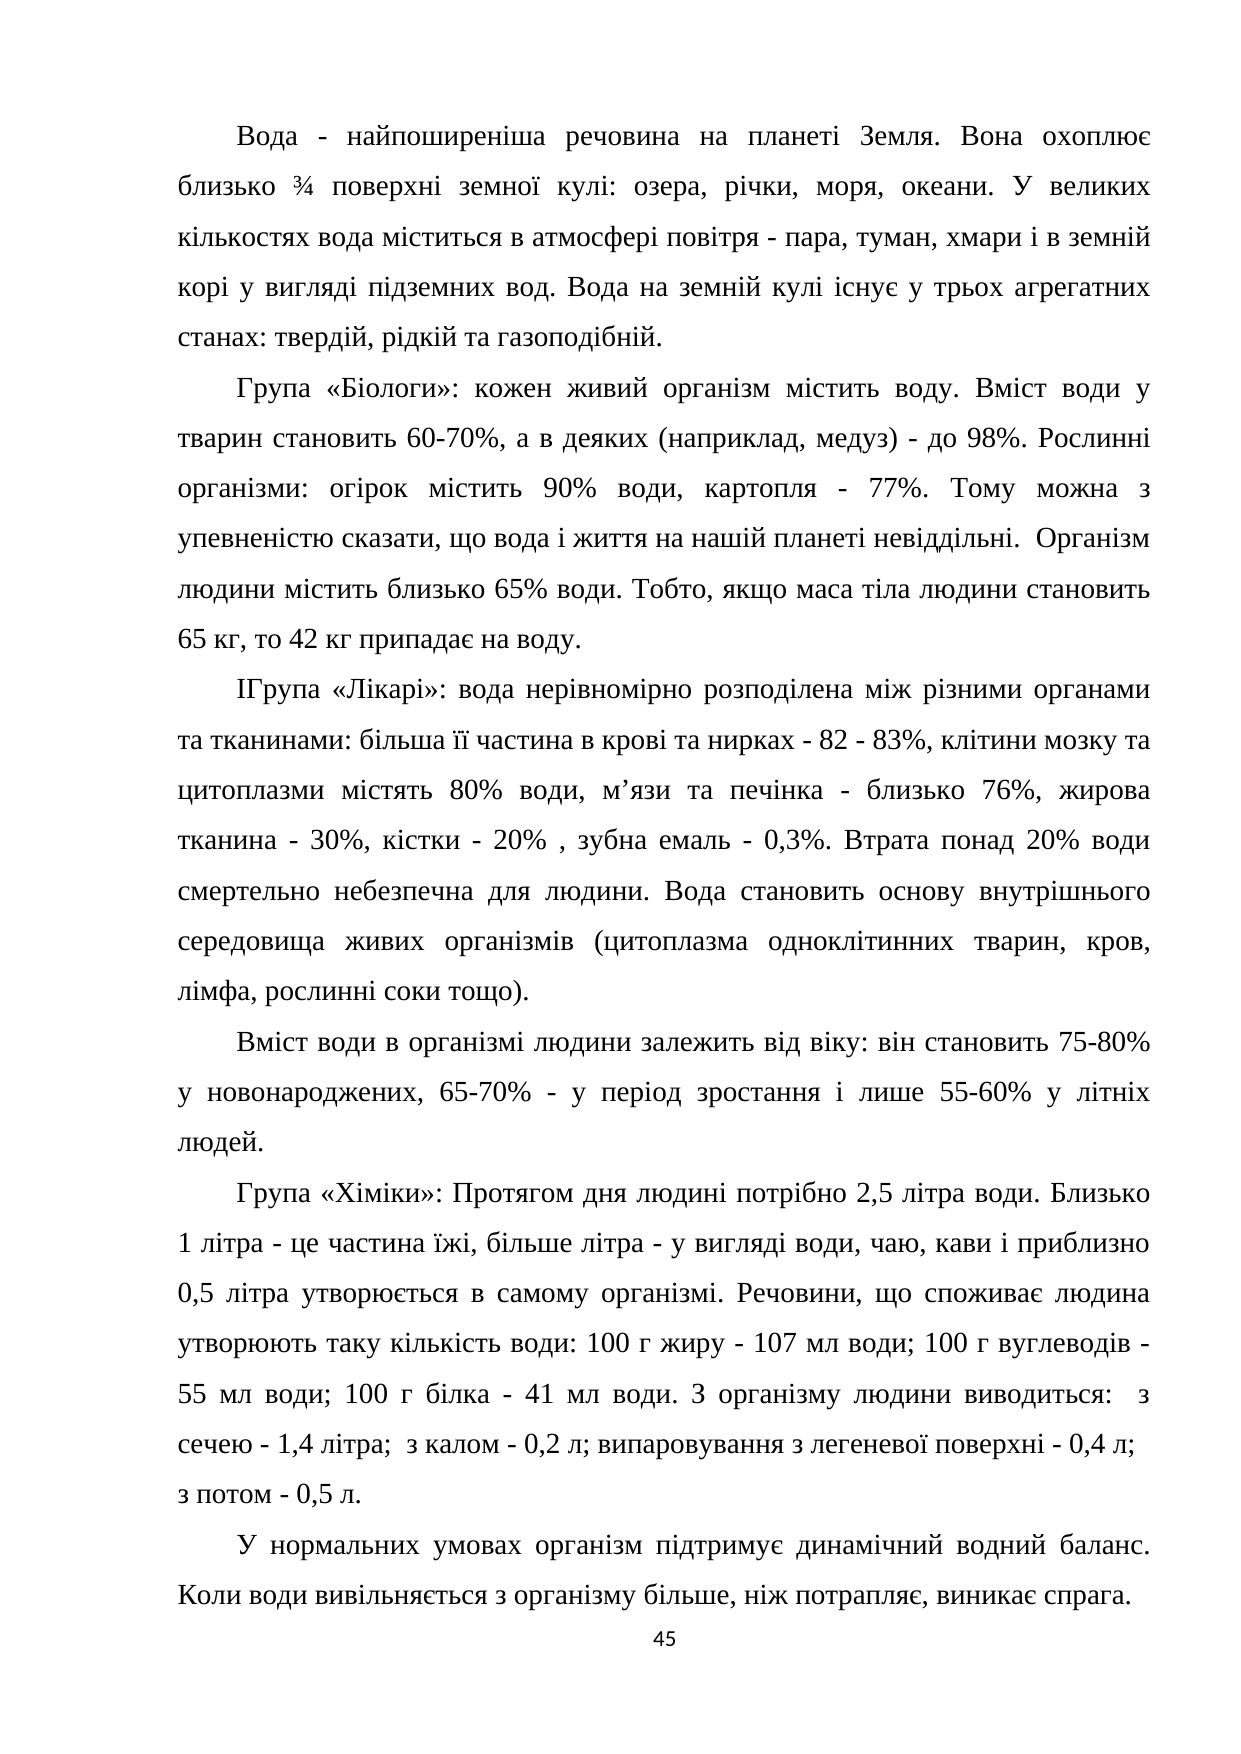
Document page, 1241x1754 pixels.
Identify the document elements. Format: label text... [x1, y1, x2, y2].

text Вода - найпоширеніша речовина на планеті Земля. Вона охоплює близько ¾ поверхні земної кулі: озера, річки, моря, океани. У великих кількостях вода міститься в атмосфері повітря - пара, туман, хмари і в земній корі у вигляді підземних вод. Вода на земній кулі існує у трьох агрегатних станах: твердій, рідкій та газоподібній. [177, 118, 1152, 353]
text Вміст води в організмі людини залежить від віку: він становить 75-80% у новонароджених, 65-70% - у період зростання і лише 55-60% у літніх людей. [177, 1024, 1152, 1158]
text Група «Хіміки»: Протягом дня людині потрібно 2,5 літра води. Близько 1 літра - це частина їжі, більше літра - у вигляді води, чаю, кави і приблизно 0,5 літра утворюється в самому організмі. Речовини, що споживає людина утворюють таку кількість води: 100 г жиру - 107 мл води; 100 г вуглеводів - 55 мл води; 100 г білка - 41 мл води. З організму людини виводиться: з сечею - 1,4 літра; з калом - 0,2 л; випаровування з легеневої поверхні - 0,4 л; [177, 1175, 1152, 1460]
text У нормальних умовах організм підтримує динамічний водний баланс. Коли води вивільняється з організму більше, ніж потрапляє, виникає спрага. [177, 1527, 1152, 1611]
text ΙГрупа «Лікарі»: вода нерівномірно розподілена між різними органами та тканинами: більша її частина в крові та нирках - 82 - 83%, клітини мозку та цитоплазми містять 80% води, м’язи та печінка - близько 76%, жирова тканина - 30%, кістки - 20% , зубна емаль - 0,3%. Втрата понад 20% води смертельно небезпечна для людини. Вода становить основу внутрішнього середовища живих організмів (цитоплазма одноклітинних тварин, кров, лімфа, рослинні соки тощо). [177, 672, 1152, 1007]
text Група «Біологи»: кожен живий організм містить воду. Вміст води у тварин становить 60-70%, а в деяких (наприклад, медуз) - до 98%. Рослинні організми: огірок містить 90% води, картопля - 77%. Тому можна з упевненістю сказати, що вода і життя на нашій планеті невіддільні. Організм людини містить близько 65% води. Тобто, якщо маса тіла людини становить 65 кг, то 42 кг припадає на воду. [177, 370, 1152, 655]
text з потом - 0,5 л. [177, 1477, 1152, 1510]
